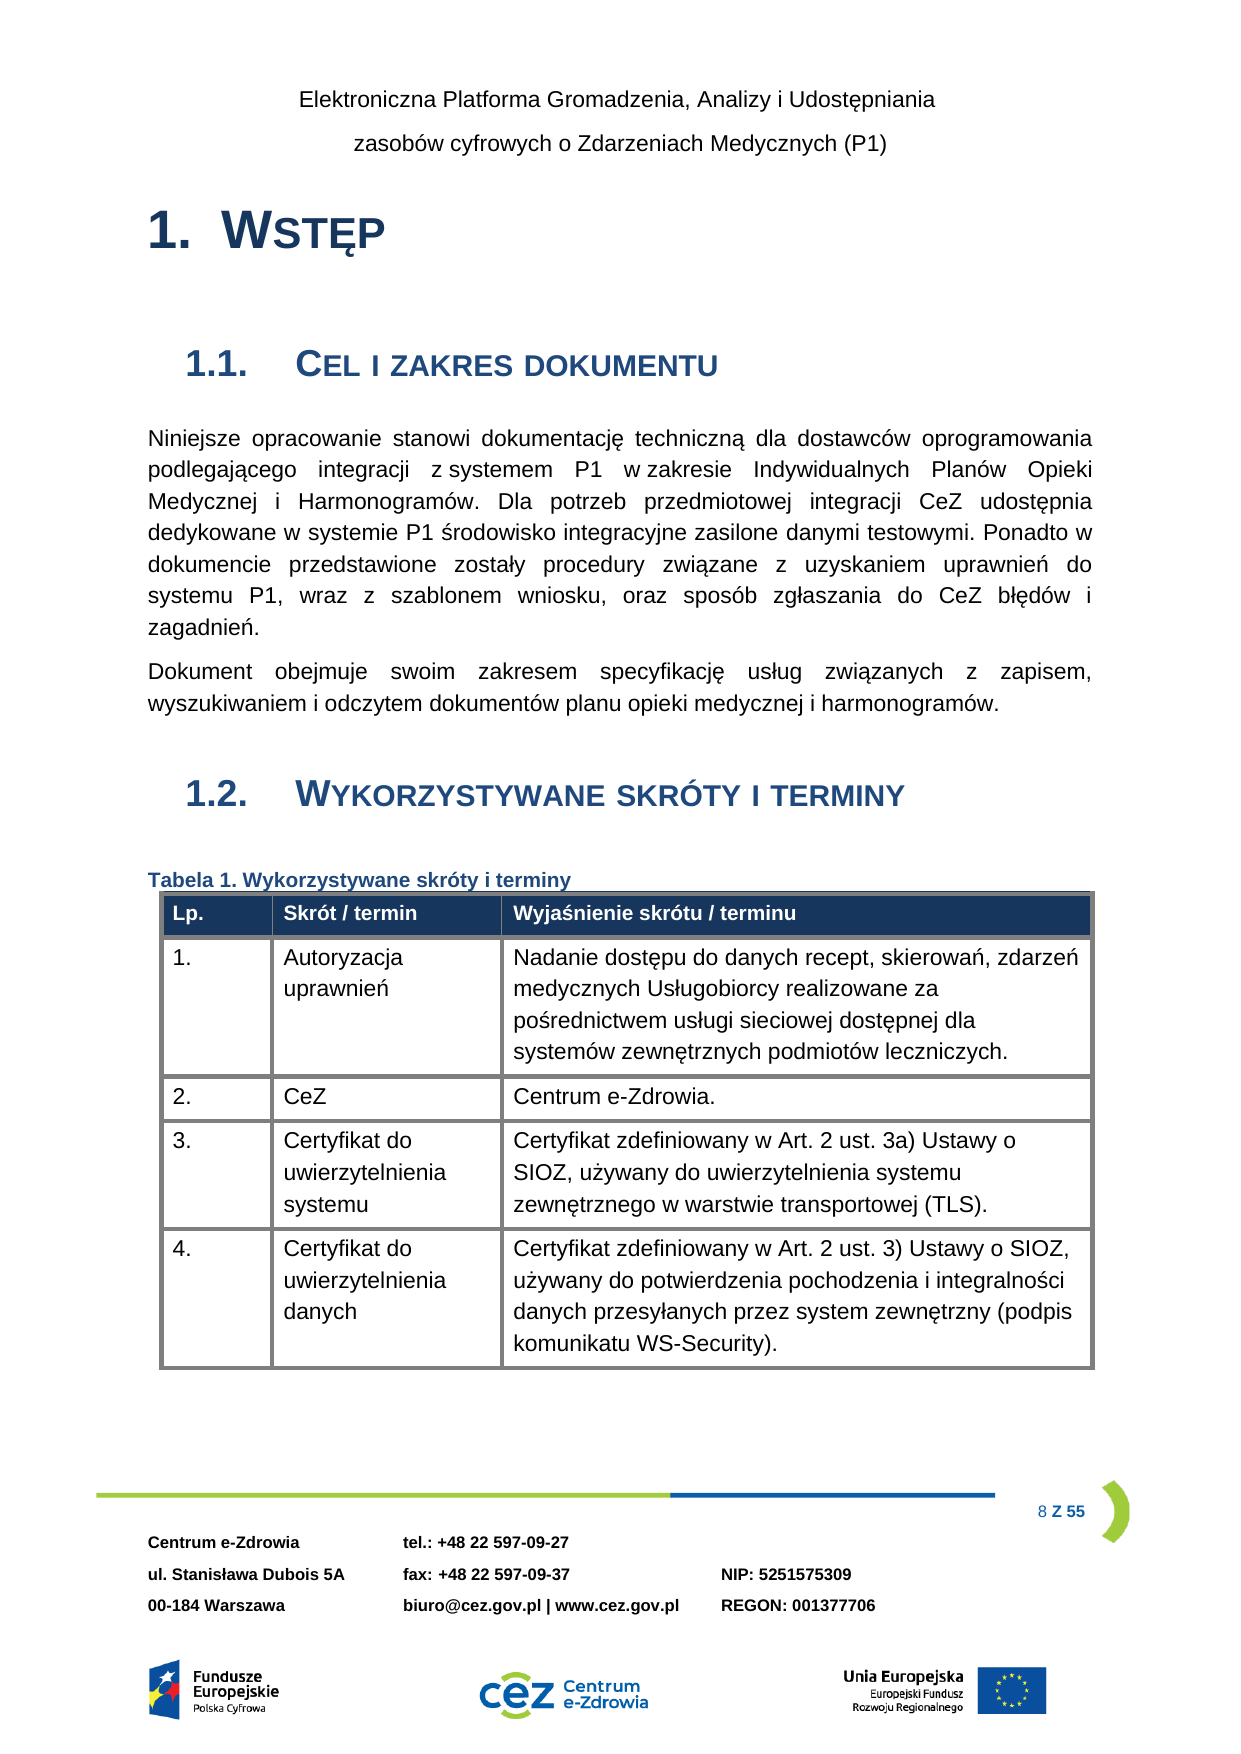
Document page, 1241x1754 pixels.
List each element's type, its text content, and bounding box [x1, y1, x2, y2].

table_cell Centrum e-Zdrowia. [504, 1079, 1090, 1119]
text Dokument obejmuje swoim zakresem specyfikację usług związanych z zapisem, wyszukiwaniem i odczytem dokumentów planu opieki medycznej i harmonogramów. [148, 658, 1093, 716]
table_header Skrót / termin [273, 896, 501, 935]
subtitle Cel i zakres dokumentu [185, 341, 1093, 384]
text Niniejsze opracowanie stanowi dokumentację techniczną dla dostawców oprogramowania podlegającego integracji z systemem P1 w zakresie Indywidualnych Planów Opieki Medycznej i Harmonogramów. Dla potrzeb przedmiotowej integracji CeZ udostępnia dedykowane w systemie P1 środowisko integracyjne zasilone danymi testowymi. Ponadto w dokumencie przedstawione zostały procedury związane z uzyskaniem uprawnień do systemu P1, wraz z szablonem wniosku, oraz sposób zgłaszania do CeZ błędów i zagadnień. [148, 425, 1093, 640]
subtitle Wstęp [148, 198, 1093, 260]
text Tabela 1. Wykorzystywane skróty i terminy [148, 867, 1093, 891]
subtitle Wykorzystywane skróty i terminy [185, 771, 1093, 814]
table_cell Certyfikat do uwierzytelnienia danych [274, 1231, 500, 1366]
picture [142, 1657, 285, 1722]
picture [477, 1671, 649, 1719]
table_cell [164, 940, 270, 1074]
table_cell [164, 1079, 270, 1119]
table_cell Certyfikat do uwierzytelnienia systemu [274, 1123, 500, 1226]
picture [1101, 1480, 1130, 1543]
table_cell Nadanie dostępu do danych recept, skierowań, zdarzeń medycznych Usługobiorcy realizowane za pośrednictwem usługi sieciowej dostępnej dla systemów zewnętrznych podmiotów leczniczych. [504, 940, 1090, 1074]
table_cell [164, 1123, 270, 1226]
table_header Lp. [164, 896, 272, 935]
table_cell [164, 1231, 270, 1366]
table_header Wyjaśnienie skrótu / terminu [502, 896, 1090, 935]
table_cell CeZ [274, 1079, 500, 1119]
table_cell Certyfikat zdefiniowany w Art. 2 ust. 3a) Ustawy o SIOZ, używany do uwierzytelnienia systemu zewnętrznego w warstwie transportowej (TLS). [504, 1123, 1090, 1226]
picture [835, 1666, 1055, 1715]
table_cell Certyfikat zdefiniowany w Art. 2 ust. 3) Ustawy o SIOZ, używany do potwierdzenia pochodzenia i integralności danych przesyłanych przez system zewnętrzny (podpis komunikatu WS-Security). [504, 1231, 1090, 1366]
table_cell Autoryzacja uprawnień [274, 940, 500, 1074]
